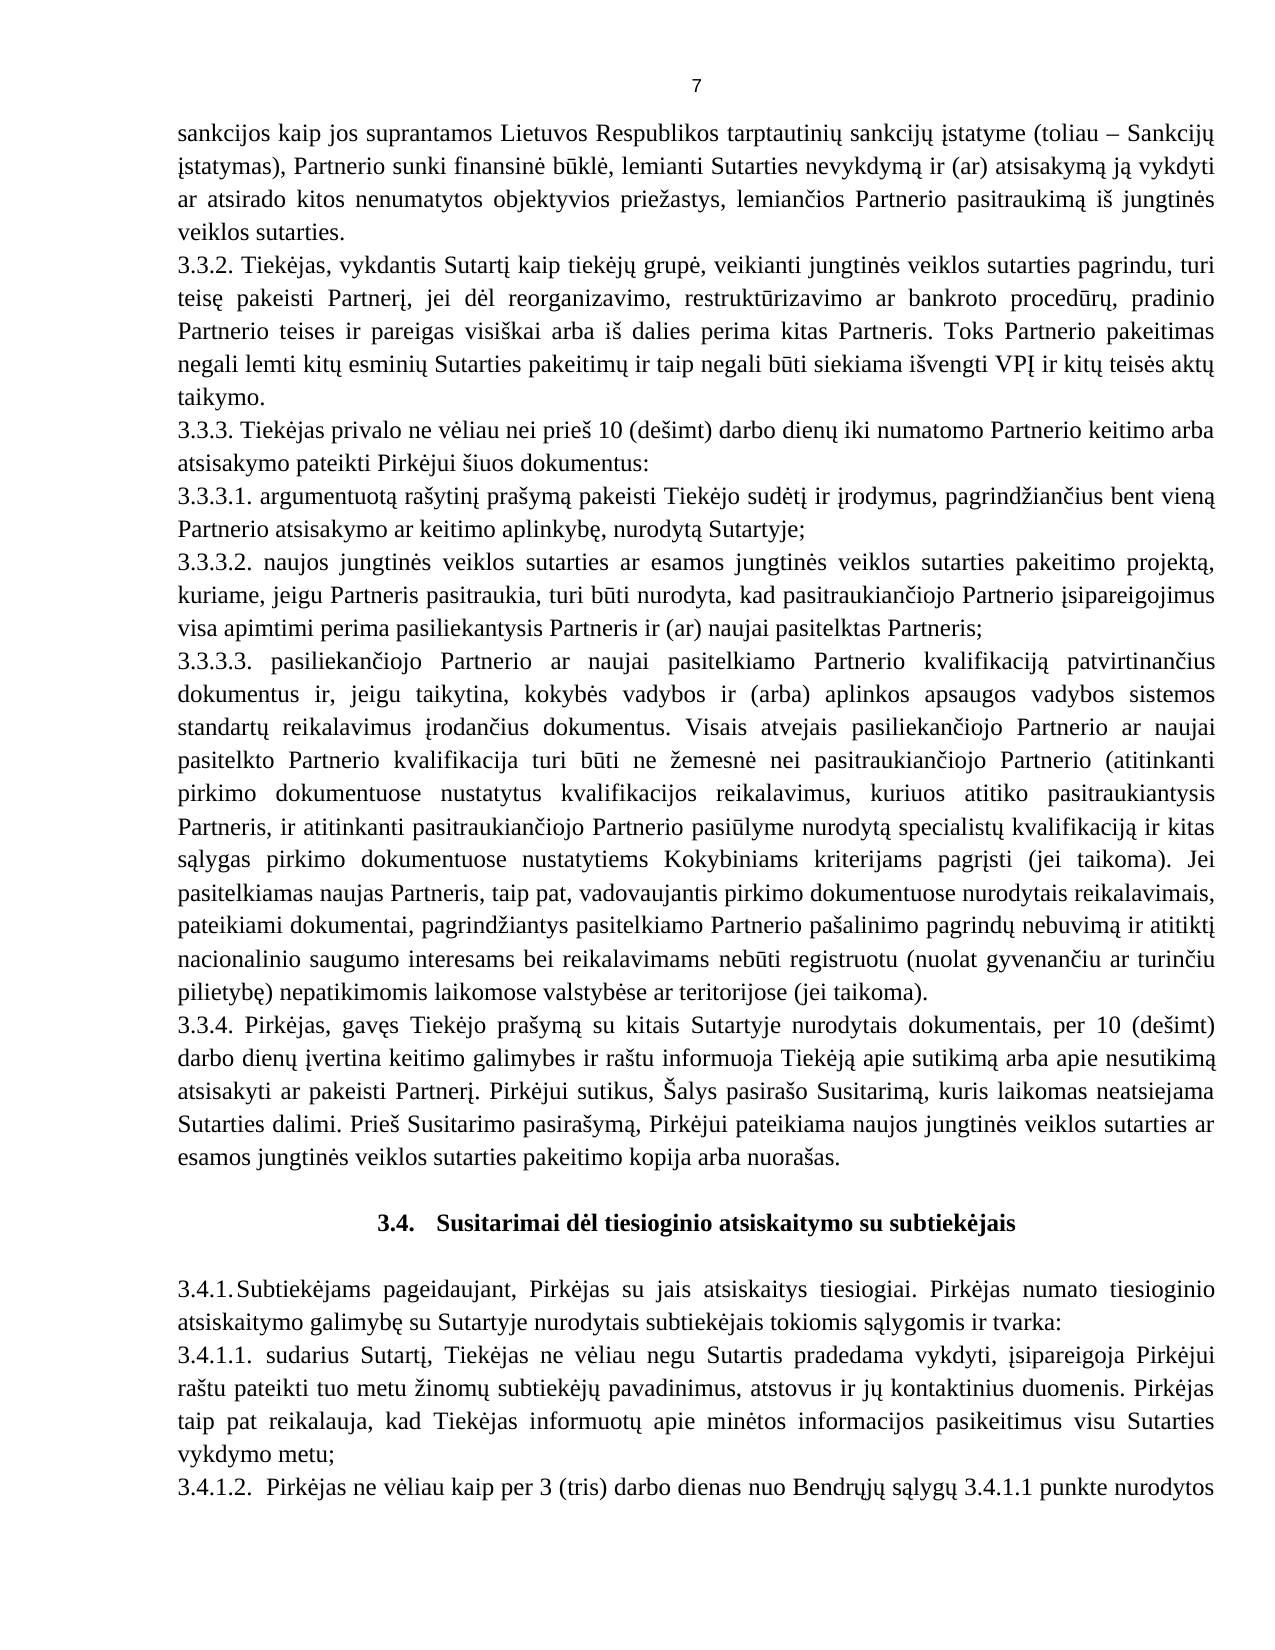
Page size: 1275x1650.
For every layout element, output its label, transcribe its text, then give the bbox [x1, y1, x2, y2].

text 3.3.4. Pirkėjas, gavęs Tiekėjo prašymą su kitais Sutartyje nurodytais dokumentais, per 10 (dešimt) darbo dienų įvertina keitimo galimybes ir raštu informuoja Tiekėją apie sutikimą arba apie nesutikimą atsisakyti ar pakeisti Partnerį. Pirkėjui sutikus, Šalys pasirašo Susitarimą, kuris laikomas neatsiejama Sutarties dalimi. Prieš Susitarimo pasirašymą, Pirkėjui pateikiama naujos jungtinės veiklos sutarties ar esamos jungtinės veiklos sutarties pakeitimo kopija arba nuorašas. [177, 1137, 1216, 1171]
text 3.3.3.2. naujos jungtinės veiklos sutarties ar esamos jungtinės veiklos sutarties pakeitimo projektą, kuriame, jeigu Partneris pasitraukia, turi būti nurodyta, kad pasitraukiančiojo Partnerio įsipareigojimus visa apimtimi perima pasiliekantysis Partneris ir (ar) naujai pasitelktas Partneris; [177, 609, 1216, 642]
text 3.4.1.1. sudarius Sutartį, Tiekėjas ne vėliau negu Sutartis pradedama vykdyti, įsipareigoja Pirkėjui raštu pateikti tuo metu žinomų subtiekėjų pavadinimus, atstovus ir jų kontaktinius duomenis. Pirkėjas taip pat reikalauja, kad Tiekėjas informuotų apie minėtos informacijos pasikeitimus visu Sutarties vykdymo metu; [177, 1340, 1216, 1373]
text 3.3.3.1. argumentuotą rašytinį prašymą pakeisti Tiekėjo sudėtį ir įrodymus, pagrindžiančius bent vieną Partnerio atsisakymo ar keitimo aplinkybę, nurodytą Sutartyje; [177, 510, 1216, 543]
text 3.3.2. Tiekėjas, vykdantis Sutartį kaip tiekėjų grupė, veikianti jungtinės veiklos sutarties pagrindu, turi teisę pakeisti Partnerį, jei dėl reorganizavimo, restruktūrizavimo ar bankroto procedūrų, pradinio Partnerio teises ir pareigas visiškai arba iš dalies perima kitas Partneris. Toks Partnerio pakeitimas negali lemti kitų esminių Sutarties pakeitimų ir taip negali būti siekiama išvengti VPĮ ir kitų teisės aktų taikymo. [177, 378, 1216, 411]
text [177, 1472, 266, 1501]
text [177, 213, 1216, 246]
text 3.4.1.1. sudarius Sutartį, Tiekėjas ne vėliau negu Sutartis pradedama vykdyti, įsipareigoja Pirkėjui raštu pateikti tuo metu žinomų subtiekėjų pavadinimus, atstovus ir jų kontaktinius duomenis. Pirkėjas taip pat reikalauja, kad Tiekėjas informuotų apie minėtos informacijos pasikeitimus visu Sutarties vykdymo metu; [177, 1435, 1216, 1468]
text 3.3.3.3. pasiliekančiojo Partnerio ar naujai pasitelkiamo Partnerio kvalifikaciją patvirtinančius dokumentus ir, jeigu taikytina, kokybės vadybos ir (arba) aplinkos apsaugos vadybos sistemos standartų reikalavimus įrodančius dokumentus. Visais atvejais pasiliekančiojo Partnerio ar naujai pasitelkto Partnerio kvalifikacija turi būti ne žemesnė nei pasitraukiančiojo Partnerio (atitinkanti pirkimo dokumentuose nustatytus kvalifikacijos reikalavimus, kuriuos atitiko pasitraukiantysis Partneris, ir atitinkanti pasitraukiančiojo Partnerio pasiūlyme nurodytą specialistų kvalifikaciją ir kitas sąlygas pirkimo dokumentuose nustatytiems Kokybiniams kriterijams pagrįsti (jei taikoma). Jei pasitelkiamas naujas Partneris, taip pat, vadovaujantis pirkimo dokumentuose nurodytais reikalavimais, pateikiami dokumentai, pagrindžiantys pasitelkiamo Partnerio pašalinimo pagrindų nebuvimą ir atitiktį nacionalinio saugumo interesams bei reikalavimams nebūti registruotu (nuolat gyvenančiu ar turinčiu pilietybę) nepatikimomis laikomose valstybėse ar teritorijose (jei taikoma). [177, 675, 1216, 746]
text 3.3.4. Pirkėjas, gavęs Tiekėjo prašymą su kitais Sutartyje nurodytais dokumentais, per 10 (dešimt) darbo dienų įvertina keitimo galimybes ir raštu informuoja Tiekėją apie sutikimą arba apie nesutikimą atsisakyti ar pakeisti Partnerį. Pirkėjui sutikus, Šalys pasirašo Susitarimą, kuris laikomas neatsiejama Sutarties dalimi. Prieš Susitarimo pasirašymą, Pirkėjui pateikiama naujos jungtinės veiklos sutarties ar esamos jungtinės veiklos sutarties pakeitimo kopija arba nuorašas. [177, 1038, 1216, 1076]
text 3.3.3. Tiekėjas privalo ne vėliau nei prieš 10 (dešimt) darbo dienų iki numatomo Partnerio keitimo arba atsisakymo pateikti Pirkėjui šiuos dokumentus: [177, 444, 1216, 477]
text 3.4.1. Subtiekėjams pageidaujant, Pirkėjas su jais atsiskaitys tiesiogiai. Pirkėjas numato tiesioginio atsiskaitymo galimybę su Sutartyje nurodytais subtiekėjais tokiomis sąlygomis ir tvarka: [177, 1274, 1216, 1336]
text 3.4. Susitarimai dėl tiesioginio atsiskaitymo su subtiekėjais [177, 1208, 1216, 1237]
text 3.3.3.3. pasiliekančiojo Partnerio ar naujai pasitelkiamo Partnerio kvalifikaciją patvirtinančius dokumentus ir, jeigu taikytina, kokybės vadybos ir (arba) aplinkos apsaugos vadybos sistemos standartų reikalavimus įrodančius dokumentus. Visais atvejais pasiliekančiojo Partnerio ar naujai pasitelkto Partnerio kvalifikacija turi būti ne žemesnė nei pasitraukiančiojo Partnerio (atitinkanti pirkimo dokumentuose nustatytus kvalifikacijos reikalavimus, kuriuos atitiko pasitraukiantysis Partneris, ir atitinkanti pasitraukiančiojo Partnerio pasiūlyme nurodytą specialistų kvalifikaciją ir kitas sąlygas pirkimo dokumentuose nustatytiems Kokybiniams kriterijams pagrįsti (jei taikoma). Jei pasitelkiamas naujas Partneris, taip pat, vadovaujantis pirkimo dokumentuose nurodytais reikalavimais, pateikiami dokumentai, pagrindžiantys pasitelkiamo Partnerio pašalinimo pagrindų nebuvimą ir atitiktį nacionalinio saugumo interesams bei reikalavimams nebūti registruotu (nuolat gyvenančiu ar turinčiu pilietybę) nepatikimomis laikomose valstybėse ar teritorijose (jei taikoma). [177, 939, 1216, 1005]
